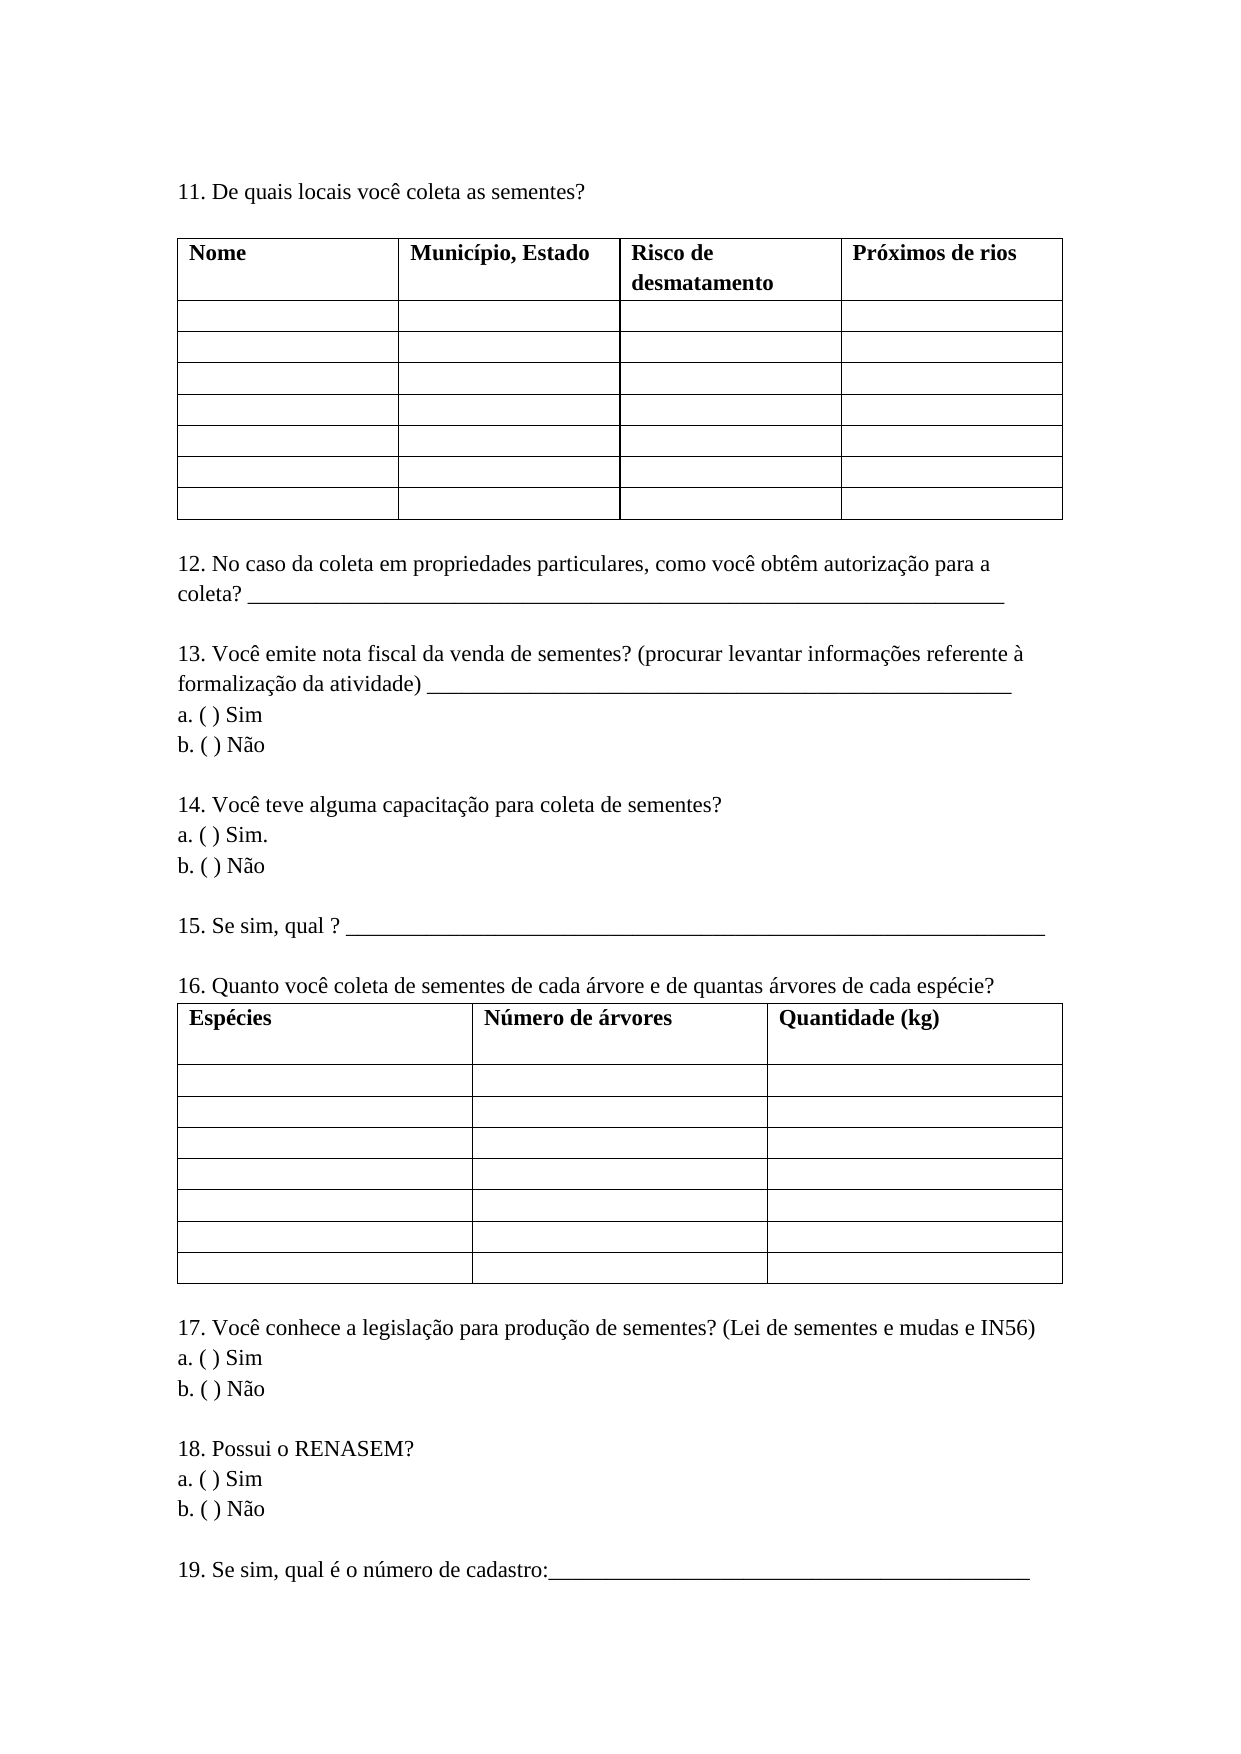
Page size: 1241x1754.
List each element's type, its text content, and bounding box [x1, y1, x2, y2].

table_cell [399, 457, 619, 487]
table_cell [842, 363, 1062, 393]
table_cell [399, 363, 619, 393]
table_header Nome [178, 239, 398, 300]
text 12. No caso da coleta em propriedades particulares, como você obtêm autorização para a [177, 550, 1063, 576]
table_cell [768, 1190, 1062, 1221]
table_cell [399, 301, 619, 331]
table_cell [178, 1128, 472, 1158]
text b. ( ) Não [177, 1375, 1063, 1401]
table_cell [178, 301, 398, 331]
table_cell [768, 1128, 1062, 1158]
table_cell [178, 1190, 472, 1221]
text formalização da atividade) ___________________________________________________ [177, 671, 1063, 697]
table_cell [178, 457, 398, 487]
text 16. Quanto você coleta de sementes de cada árvore e de quantas árvores de cada espécie? [177, 973, 1063, 999]
text a. ( ) Sim. [177, 822, 1063, 848]
table_cell [178, 1097, 472, 1127]
table_cell [842, 426, 1062, 456]
table_cell [842, 457, 1062, 487]
table_cell [768, 1222, 1062, 1252]
table_cell [178, 363, 398, 393]
table_cell [473, 1159, 767, 1189]
table_cell [621, 395, 841, 425]
table_header Número de árvores [473, 1004, 767, 1064]
table_cell [399, 426, 619, 456]
table_cell [178, 1065, 472, 1096]
text b. ( ) Não [177, 731, 1063, 757]
table_cell [621, 488, 841, 518]
text b. ( ) Não [177, 1496, 1063, 1522]
table_cell [473, 1222, 767, 1252]
table_cell [768, 1065, 1062, 1096]
text 19. Se sim, qual é o número de cadastro:__________________________________________ [177, 1556, 1063, 1582]
text 18. Possui o RENASEM? [177, 1435, 1063, 1461]
table_cell [178, 332, 398, 362]
text 15. Se sim, qual ? _____________________________________________________________ [177, 912, 1063, 938]
table_cell [842, 301, 1062, 331]
table_cell [178, 1222, 472, 1252]
table_cell [178, 1253, 472, 1283]
table_cell [399, 332, 619, 362]
text a. ( ) Sim [177, 1465, 1063, 1492]
table_cell [473, 1128, 767, 1158]
table_cell [621, 363, 841, 393]
table_cell [178, 488, 398, 518]
table_cell [473, 1253, 767, 1283]
table_cell [473, 1190, 767, 1221]
text coleta? __________________________________________________________________ [177, 580, 1063, 606]
table_cell [399, 395, 619, 425]
table_cell [621, 332, 841, 362]
text 14. Você teve alguma capacitação para coleta de sementes? [177, 791, 1063, 818]
table_cell [473, 1097, 767, 1127]
table_cell [768, 1159, 1062, 1189]
table_cell [621, 457, 841, 487]
table_cell [473, 1065, 767, 1096]
table_header Risco de desmatamento [621, 239, 841, 300]
text 13. Você emite nota fiscal da venda de sementes? (procurar levantar informações referente à [177, 640, 1063, 667]
table_cell [399, 488, 619, 518]
table_cell [178, 395, 398, 425]
table_cell [842, 488, 1062, 518]
text b. ( ) Não [177, 852, 1063, 878]
text a. ( ) Sim [177, 1344, 1063, 1371]
table_header Espécies [178, 1004, 472, 1064]
table_cell [768, 1253, 1062, 1283]
text a. ( ) Sim [177, 701, 1063, 727]
table_cell [178, 426, 398, 456]
table_cell [842, 332, 1062, 362]
table_header Município, Estado [399, 239, 619, 300]
text 17. Você conhece a legislação para produção de sementes? (Lei de sementes e mudas e IN56) [177, 1314, 1063, 1341]
table_cell [178, 1159, 472, 1189]
table_cell [621, 426, 841, 456]
table_cell [621, 301, 841, 331]
text 11. De quais locais você coleta as sementes? [177, 178, 1063, 204]
table_cell [842, 395, 1062, 425]
table_cell [768, 1097, 1062, 1127]
table_header Próximos de rios [842, 239, 1062, 300]
table_header Quantidade (kg) [768, 1004, 1062, 1064]
